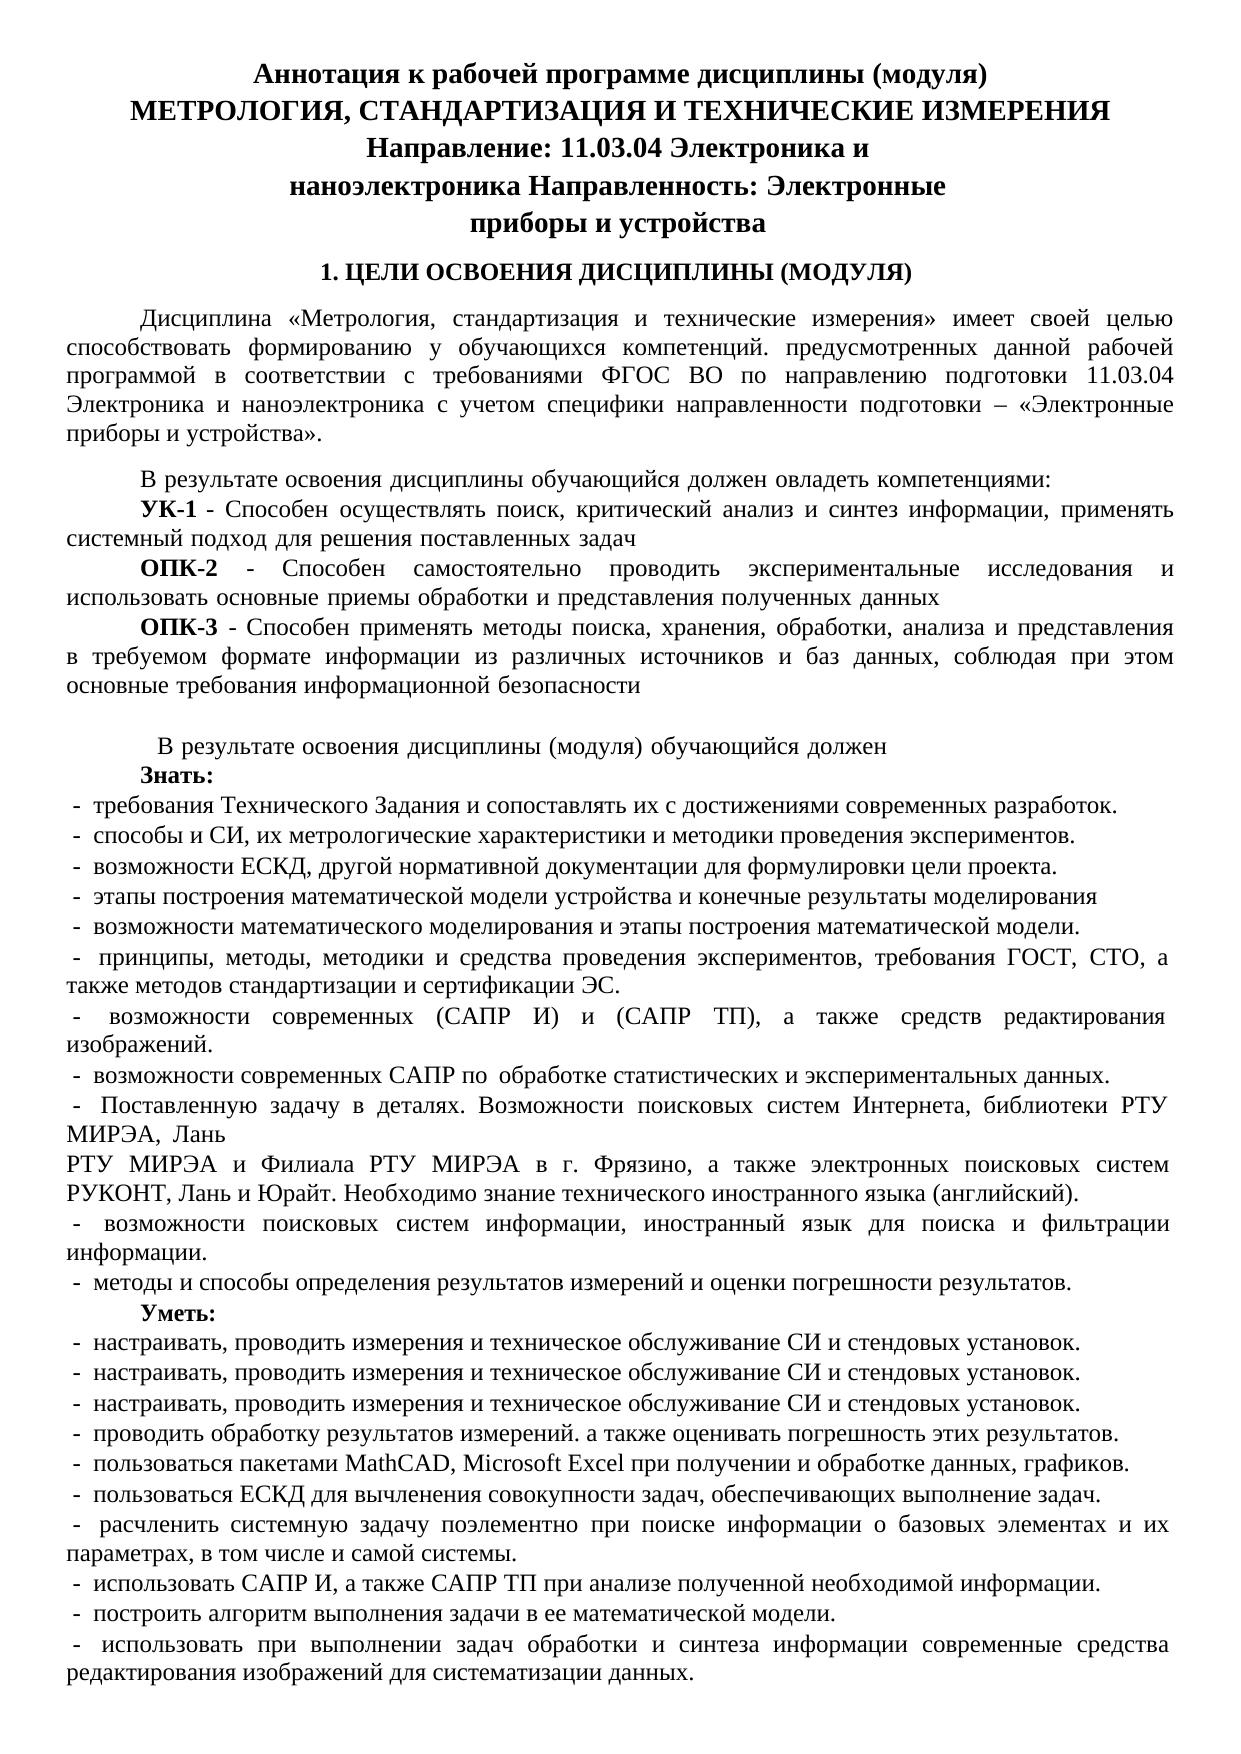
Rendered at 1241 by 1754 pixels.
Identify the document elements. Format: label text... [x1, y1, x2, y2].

text В результате освоения дисциплины обучающийся должен овладеть компетенциями: [140, 464, 1186, 493]
list проводить обработку результатов измерений. а также оценивать погрешность этих результатов. [72, 1418, 1186, 1447]
list пользоваться ЕСКД для вычленения совокупности задач, обеспечивающих выполнение задач. [72, 1479, 1186, 1507]
list расчленить системную задачу поэлементно при поиске информации о базовых элементах и их параметрах, в том числе и самой системы. [66, 1509, 1174, 1566]
text Дисциплина «Метрология, стандартизация и технические измерения» имеет своей целью способствовать формированию у обучающихся компетенций. предусмотренных данной рабочей программой в соответствии с требованиями ФГОС ВО по направлению подготовки 11.03.04 Электроника и наноэлектроника с учетом специфики направленности подготовки – «Электронные приборы и устройства». [66, 303, 1174, 447]
list настраивать, проводить измерения и техническое обслуживание СИ и стендовых установок. [72, 1388, 1186, 1416]
list возможности ЕСКД, другой нормативной документации для формулировки цели проекта. [72, 851, 1186, 879]
list возможности современных (САПР И) и (САПР ТП), а также средств редактирования изображений. [66, 1001, 1174, 1058]
text РТУ МИРЭА и Филиала РТУ МИРЭА в г. Фрязино, а также электронных поисковых систем РУКОНТ, Лань и Юрайт. Необходимо знание технического иностранного языка (английский). [66, 1149, 1174, 1207]
list принципы, методы, методики и средства проведения экспериментов, требования ГОСТ, СТО, а также методов стандартизации и сертификации ЭС. [66, 942, 1174, 999]
list использовать САПР И, а также САПР ТП при анализе полученной необходимой информации. [72, 1568, 1186, 1597]
list пользоваться пакетами МathCAD, Microsoft Excel при получении и обработке данных, графиков. [72, 1448, 1186, 1477]
text В результате освоения дисциплины (модуля) обучающийся должен [157, 731, 1186, 760]
list возможности современных САПР по обработке статистических и экспериментальных данных. [72, 1060, 1186, 1088]
text УК-1 - Способен осуществлять поиск, критический анализ и синтез информации, применять системный подход для решения поставленных задач [66, 494, 1174, 552]
list возможности математического моделирования и этапы построения математической модели. [72, 911, 1186, 940]
subtitle Уметь: [140, 1298, 1186, 1326]
list способы и СИ, их метрологические характеристики и методики проведения экспериментов. [72, 820, 1186, 849]
list возможности поисковых систем информации, иностранный язык для поиска и фильтрации информации. [66, 1208, 1174, 1266]
list построить алгоритм выполнения задачи в ее математической модели. [72, 1598, 1186, 1627]
subtitle Знать: [140, 761, 1186, 789]
text ОПК-2 - Способен самостоятельно проводить экспериментальные исследования и использовать основные приемы обработки и представления полученных данных [66, 553, 1174, 611]
list настраивать, проводить измерения и техническое обслуживание СИ и стендовых установок. [72, 1327, 1186, 1356]
list требования Технического Задания и сопоставлять их с достижениями современных разработок. [72, 790, 1186, 819]
text Направление: 11.03.04 Электроника и наноэлектроника Направленность: Электронные приборы и устройства [250, 130, 986, 238]
text ОПК-3 - Способен применять методы поиска, хранения, обработки, анализа и представления в требуемом формате информации из различных источников и баз данных, соблюдая при этом основные требования информационной безопасности [66, 612, 1174, 698]
subtitle Аннотация к рабочей программе дисциплины (модуля) МЕТРОЛОГИЯ, СТАНДАРТИЗАЦИЯ И ТЕХНИЧЕСКИЕ ИЗМЕРЕНИЯ [130, 56, 1173, 127]
list этапы построения математической модели устройства и конечные результаты моделирования [72, 881, 1186, 910]
list использовать при выполнении задач обработки и синтеза информации современные средства редактирования изображений для систематизации данных. [66, 1629, 1174, 1686]
subtitle 1. ЦЕЛИ ОСВОЕНИЯ ДИСЦИПЛИНЫ (МОДУЛЯ) [319, 257, 913, 286]
list настраивать, проводить измерения и техническое обслуживание СИ и стендовых установок. [72, 1357, 1186, 1386]
list методы и способы определения результатов измерений и оценки погрешности результатов. [72, 1267, 1186, 1296]
list Поставленную задачу в деталях. Возможности поисковых систем Интернета, библиотеки РТУ МИРЭА, Лань [66, 1090, 1173, 1148]
